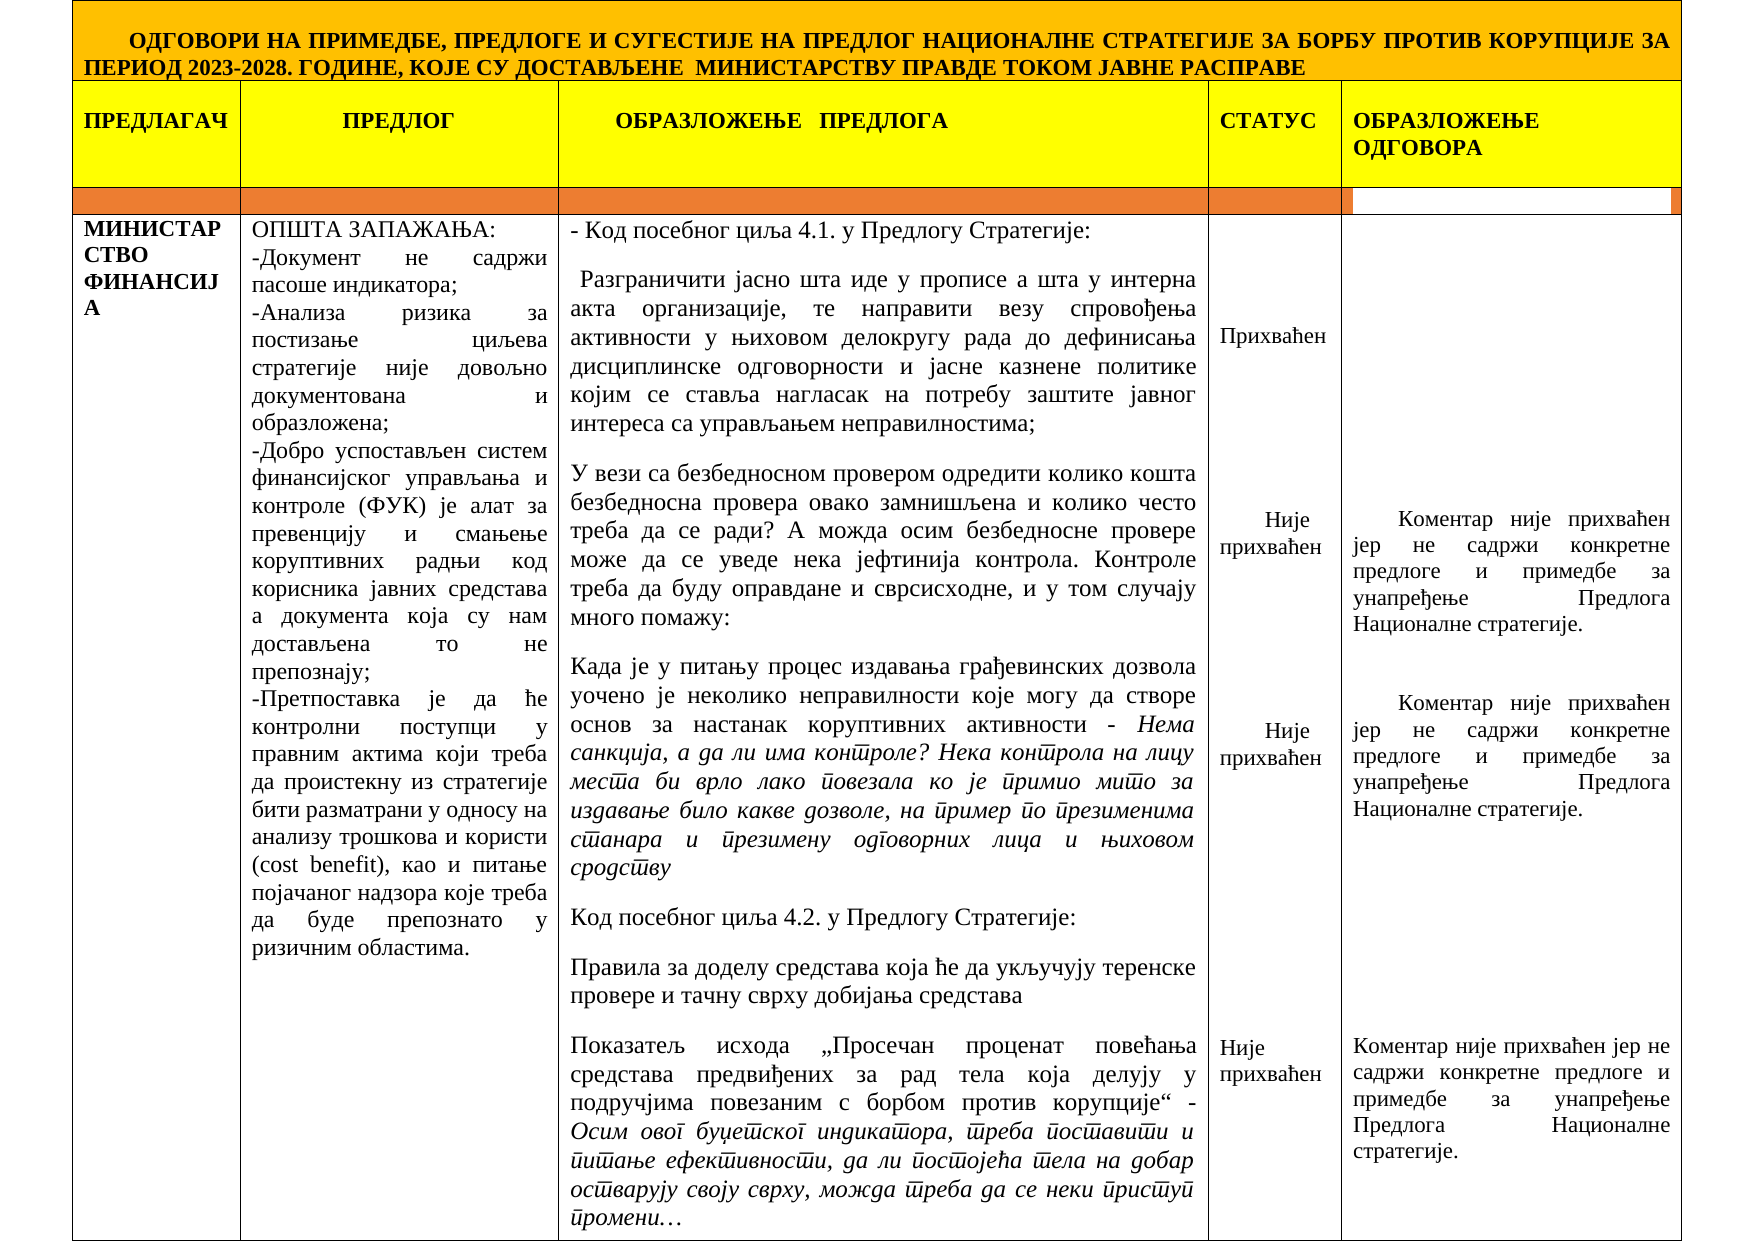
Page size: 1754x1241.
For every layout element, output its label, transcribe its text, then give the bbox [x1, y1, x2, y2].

table_cell ОПШТА ЗАПАЖАЊА: -Документ не садржи пасоше индикатора; -Анализа ризика за постизање циљева стратегије није довољно документована и образложена; -Добро успостављен систем финансијског управљања и контроле (ФУК) је алат за превенцију и смањење коруптивних радњи код корисника јавних средстава а документа која су нам достављена то не препознају; -Претпоставка је да ће контролни поступци у правним актима који треба да проистекну из стратегије бити разматрани у односу на анализу трошкова и користи (cost benefit), као и питање појачаног надзора које треба да буде препознато у ризичним областима. Мера 1.4: Усклађивање нормативног оквира са ЕУ правним тековинама у области борбе против корупције и релеватним међународним стандардима Додати и: „… принципима и добром праксом“ [241, 215, 558, 1240]
table_cell Коментар није прихваћен јер не садржи конкретне предлоге и примедбе за унапређење Предлога Националне стратегије. Коментар није прихваћен јер не садржи конкретне предлоге и примедбе за унапређење Предлога Националне стратегије. Коментар није прихваћен јер не садржи конкретне предлоге и примедбе за унапређење Предлога Националне стратегије. Коментар није прихваћен јер не садржи конкретне предлоге и примедбе за унапређење Предлога Националне стратегије. Коментар није прихваћен јер не садржи конкретне предлоге и примедбе за унапређење Предлога Националне стратегије. Коментар није прихваћен јер не садржи конкретне предлоге и примедбе за унапређење Предлога Националне стратегије. [1342, 215, 1681, 1240]
table_cell [1342, 188, 1353, 214]
table_header ОДГОВОРИ НА ПРИМЕДБЕ, ПРЕДЛОГЕ И СУГЕСТИЈЕ НА ПРЕДЛОГ НАЦИОНАЛНЕ СТРАТЕГИЈЕ ЗА БОРБУ ПРОТИВ КОРУПЦИЈЕ ЗА ПЕРИОД 2023-2028. ГОДИНЕ, КОЈЕ СУ ДОСТАВЉЕНЕ МИНИСТАРСТВУ ПРАВДЕ ТОКОМ ЈАВНЕ РАСПРАВЕ [73, 1, 1681, 80]
table_cell ПРЕДЛАГАЧ [73, 81, 240, 187]
table_cell [241, 188, 558, 214]
table_cell Прихваћен Није прихваћен Није прихваћен Није прихваћен Није прихваћен Није прихваћен Није прихваћен Прихваћен измене у Стратегији и АПу Прихваћен Прихваћен [1209, 215, 1341, 1240]
table_cell МИНИСТАРСТВО ФИНАНСИЈА [73, 215, 240, 1240]
table_cell [73, 188, 240, 214]
table_cell [1209, 188, 1341, 214]
table_cell [1671, 188, 1681, 214]
table_cell ОБРАЗЛОЖЕЊЕ ПРЕДЛОГА [559, 81, 1208, 187]
table_cell ПРЕДЛОГ [241, 81, 558, 187]
table_cell ОБРАЗЛОЖЕЊЕ ОДГОВОРА [1342, 81, 1681, 187]
table_cell - Код посебног циља 4.1. у Предлогу Стратегије: Разграничити јасно шта иде у прописе а шта у интерна акта организације, те направити везу спровођења активности у њиховом делокругу рада до дефинисања дисциплинске одговорности и јасне казнене политике којим се ставља нагласак на потребу заштите јавног интереса са управљањем неправилностима; У вези са безбедносном провером одредити колико кошта безбедносна провера овако замнишљена и колико често треба да се ради? А можда осим безбедносне провере може да се уведе нека јефтинија контрола. Контроле треба да буду оправдане и сврсисходне, и у том случају много помажу: Када је у питању процес издавања грађевинских дозвола уочено је неколико неправилности које могу да створе основ за настанак коруптивних активности - Нема санкција, а да ли има контроле? Нека контрола на лицу места би врло лако повезала ко је примио мито за издавање било какве дозволе, на пример по презименима станара и презимену одговорних лица и њиховом сродству Код посебног циља 4.2. у Предлогу Стратегије: Правила за доделу средстава која ће да укључују теренске провере и тачну сврху добијања средстава Показатељ исхода „Просечан проценат повећања средстава предвиђених за рад тела која делују у подручјима повезаним с борбом против корупције“ - Осим овог буџетског индикатора, треба поставити и питање ефективности, да ли постојећа тела на добар остварују своју сврху, можда треба да се неки приступ промени… Код посебног циља 4.3. у Предлогу Стратегије: Недовољна транспарентност и недовољно прецизне одреднице за утврђивање и вредновање критеријума за доделу јавних средстава утичу на процес доделе средстава што потврђују подаци из истраживања Индекса транспарентности локалне самоуправе – ЛТИ: осим овога фали и контрола. Глвани ризици су да ће средства добити и они који не треба да добију а да они који добију средства неће да их потроше наменски. Ово се решава контролама, превентивним и детекционим. Али ово није само за транспарентност него за процедуре или неки акт који ће их натерати да их уведу Код мере 4.4.2. у Предлогу Стратегије Јачање етичке инфраструктуре у здравственом сектору – да ли подразумева неке контроле Код мере 4.4.5. у Предлогу Стратегије Успостављање ефикасне контроле рада јавног сектора у спровођењу јавних набавки у свим фазама - Већ сада је административно поступак јако оптерећен. Ово обавезно мора да укључи и кост-бенефит анализу контрола али и анализу трошкова садашњег система који много кошта Код посебног циља 4.5. у Предлогу Стратегије уз део „… Како би се ово остварило потребно је покренути националну кампању, која би обухватила и грађане и запослене у јавном сектору, а посебна пажња би требало да буде усмерена на децу и младе“ додати: И да знају грађани коме да пријаве. Ако је анонимна пријава, поступање по њој исто треба да буде јавно доступно Код мере 4.5.1. Подизање свести запослених у јавном сектору о облицима, штетности и начинима пријављивања корупције додати: И свест о контролама [559, 215, 1208, 1240]
table_cell СТАТУС [1209, 81, 1341, 187]
table_cell [559, 188, 1208, 214]
